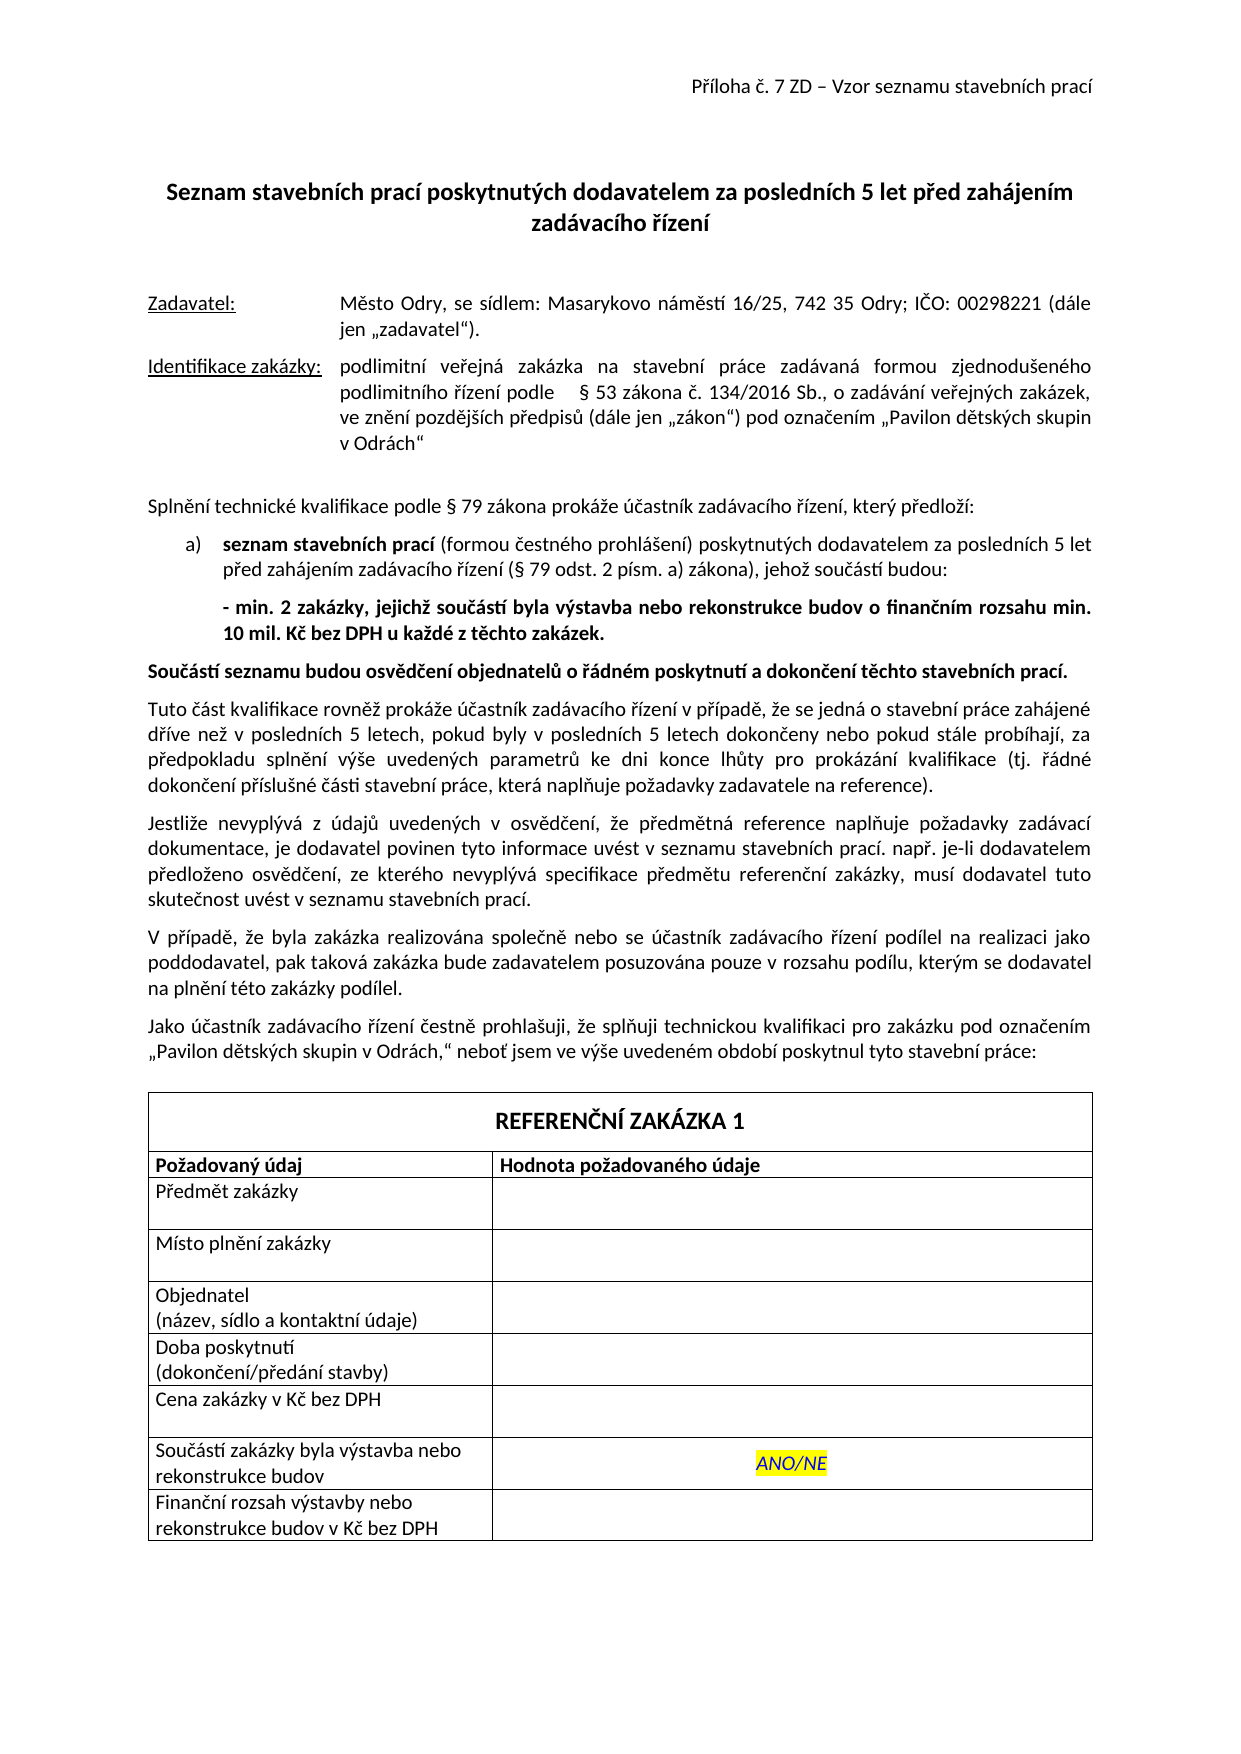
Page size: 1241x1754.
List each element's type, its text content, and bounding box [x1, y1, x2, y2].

table_cell ANO/NE [493, 1438, 1092, 1488]
table_cell [493, 1230, 1092, 1281]
table_cell Cena zakázky v Kč bez DPH [149, 1386, 492, 1437]
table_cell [149, 1334, 492, 1385]
text Splnění technické kvalifikace podle § 79 zákona prokáže účastník zadávacího řízení, který předloží: [148, 493, 1093, 519]
text Tuto část kvalifikace rovněž prokáže účastník zadávacího řízení v případě, že se jedná o stavební práce zahájené dříve než v posledních 5 letech, pokud byly v posledních 5 letech dokončeny nebo pokud stále probíhají, za předpokladu splnění výše uvedených parametrů ke dni konce lhůty pro prokázání kvalifikace (tj. řádné dokončení příslušné části stavební práce, která naplňuje požadavky zadavatele na reference). [148, 696, 1093, 797]
table_cell Předmět zakázky [149, 1178, 492, 1229]
text - min. 2 zakázky, jejichž součástí byla výstavba nebo rekonstrukce budov o finančním rozsahu min. 10 mil. Kč bez DPH u každé z těchto zakázek. [223, 594, 1093, 645]
table_cell Hodnota požadovaného údaje [493, 1152, 1092, 1177]
table_cell Objednatel (název, sídlo a kontaktní údaje) [149, 1282, 492, 1333]
list seznam stavebních prací (formou čestného prohlášení) poskytnutých dodavatelem za posledních 5 let před zahájením zadávacího řízení (§ 79 odst. 2 písm. a) zákona), jehož součástí budou: [185, 531, 1093, 582]
table_cell Požadovaný údaj [149, 1152, 492, 1177]
text Jako účastník zadávacího řízení čestně prohlašuji, že splňuji technickou kvalifikaci pro zakázku pod označením „Pavilon dětských skupin v Odrách,“ neboť jsem ve výše uvedeném období poskytnul tyto stavební práce: [148, 1013, 1093, 1064]
table_cell Součástí zakázky byla výstavba nebo rekonstrukce budov [149, 1438, 492, 1488]
table_cell [493, 1490, 1092, 1540]
table_header referenční zakázka 1 [149, 1093, 1092, 1151]
table_cell [493, 1386, 1092, 1437]
text V případě, že byla zakázka realizována společně nebo se účastník zadávacího řízení podílel na realizaci jako poddodavatel, pak taková zakázka bude zadavatelem posuzována pouze v rozsahu podílu, kterým se dodavatel na plnění této zakázky podílel. [148, 924, 1093, 1000]
text Zadavatel: Město Odry, se sídlem: Masarykovo náměstí 16/25, 742 35 Odry; IČO: 00298221 (dále jen „zadavatel“). [148, 290, 1093, 341]
table_cell Místo plnění zakázky [149, 1230, 492, 1281]
text Seznam stavebních prací poskytnutých dodavatelem za posledních 5 let před zahájením zadávacího řízení [148, 176, 1093, 237]
text Jestliže nevyplývá z údajů uvedených v osvědčení, že předmětná reference naplňuje požadavky zadávací dokumentace, je dodavatel povinen tyto informace uvést v seznamu stavebních prací. např. je-li dodavatelem předloženo osvědčení, ze kterého nevyplývá specifikace předmětu referenční zakázky, musí dodavatel tuto skutečnost uvést v seznamu stavebních prací. [148, 810, 1093, 912]
table_cell [493, 1334, 1092, 1385]
table_cell [493, 1282, 1092, 1333]
text Součástí seznamu budou osvědčení objednatelů o řádném poskytnutí a dokončení těchto stavebních prací. [148, 658, 1093, 683]
table_cell Finanční rozsah výstavby nebo rekonstrukce budov v Kč bez DPH [149, 1490, 492, 1540]
table_cell [493, 1178, 1092, 1229]
text Identifikace zakázky: podlimitní veřejná zakázka na stavební práce zadávaná formou zjednodušeného podlimitního řízení podle § 53 zákona č. 134/2016 Sb., o zadávání veřejných zakázek, ve znění pozdějších předpisů (dále jen „zákon“) pod označením „Pavilon dětských skupin v Odrách“ [148, 354, 1093, 455]
